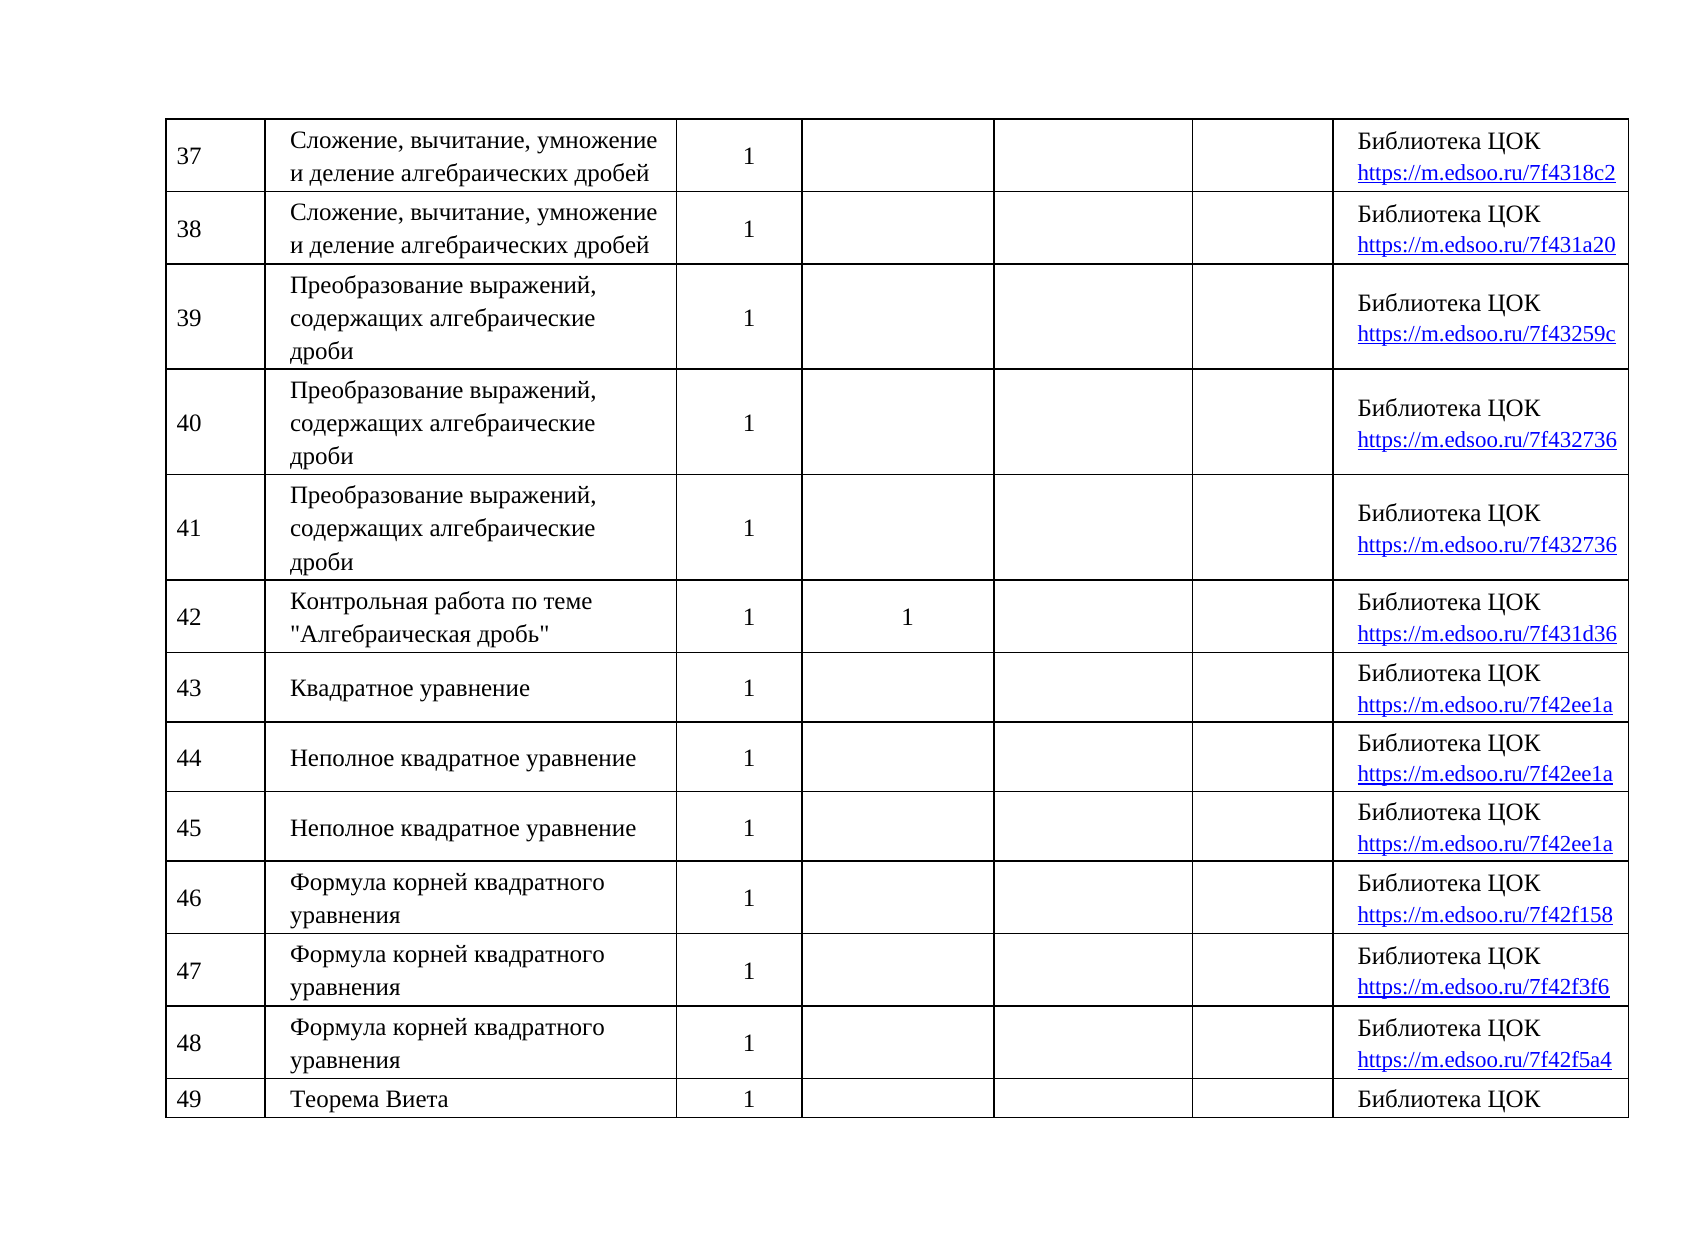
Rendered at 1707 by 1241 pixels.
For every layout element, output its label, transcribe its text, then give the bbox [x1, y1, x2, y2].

table_cell [1193, 265, 1332, 368]
table_cell [1193, 792, 1332, 860]
table_cell Контрольная работа по теме "Алгебраическая дробь" [266, 581, 676, 652]
table_cell [995, 581, 1192, 652]
table_cell Библиотека ЦОК https://m.edsoo.ru/7f42ee1a [1334, 792, 1628, 860]
table_cell [803, 1079, 993, 1117]
table_cell [803, 1007, 993, 1077]
table_cell [803, 120, 993, 191]
table_cell [803, 862, 993, 933]
table_cell Преобразование выражений, содержащих алгебраические дроби [266, 265, 676, 368]
table_cell 1 [677, 475, 801, 579]
table_cell [1193, 475, 1332, 579]
table_cell 46 [167, 862, 264, 933]
table_cell 47 [167, 934, 264, 1005]
table_cell Теорема Виета [266, 1079, 676, 1117]
table_cell 41 [167, 475, 264, 579]
table_cell 45 [167, 792, 264, 860]
table_cell Библиотека ЦОК https://m.edsoo.ru/7f4318c2 [1334, 120, 1628, 191]
table_cell [995, 862, 1192, 933]
table_cell 1 [677, 265, 801, 368]
table_cell [995, 265, 1192, 368]
table_cell [995, 1079, 1192, 1117]
table_cell [1193, 862, 1332, 933]
table_cell [803, 265, 993, 368]
table_cell 42 [167, 581, 264, 652]
table_cell Библиотека ЦОК https://m.edsoo.ru/7f42f158 [1334, 862, 1628, 933]
table_cell [995, 120, 1192, 191]
table_cell 1 [677, 653, 801, 721]
table_cell Библиотека ЦОК https://m.edsoo.ru/7f42ee1a [1334, 653, 1628, 721]
table_cell [995, 653, 1192, 721]
table_cell Библиотека ЦОК https://m.edsoo.ru/7f42ee1a [1334, 723, 1628, 791]
table_cell Квадратное уравнение [266, 653, 676, 721]
table_cell [1193, 192, 1332, 263]
table_cell [1193, 1079, 1332, 1117]
table_cell [1193, 120, 1332, 191]
table_cell [803, 370, 993, 474]
table_cell Неполное квадратное уравнение [266, 723, 676, 791]
table_cell [995, 475, 1192, 579]
table_cell 1 [677, 192, 801, 263]
table_cell [995, 934, 1192, 1005]
table_cell 1 [677, 1079, 801, 1117]
table_cell Библиотека ЦОК https://m.edsoo.ru/7f431a20 [1334, 192, 1628, 263]
table_cell Библиотека ЦОК https://m.edsoo.ru/7f42f3f6 [1334, 934, 1628, 1005]
table_cell Неполное квадратное уравнение [266, 792, 676, 860]
table_cell 37 [167, 120, 264, 191]
table_cell 1 [677, 581, 801, 652]
table_cell [1193, 370, 1332, 474]
table_cell [803, 653, 993, 721]
table_cell 43 [167, 653, 264, 721]
table_cell [995, 723, 1192, 791]
table_cell 1 [677, 120, 801, 191]
table_cell Библиотека ЦОК https://m.edsoo.ru/7f432736 [1334, 370, 1628, 474]
table_cell 44 [167, 723, 264, 791]
table_cell [1193, 1007, 1332, 1077]
table_cell [803, 192, 993, 263]
table_cell [995, 792, 1192, 860]
table_cell [1193, 581, 1332, 652]
table_cell 1 [677, 1007, 801, 1077]
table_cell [1334, 1079, 1628, 1117]
table_cell 1 [677, 792, 801, 860]
table_cell 1 [803, 581, 993, 652]
table_cell 1 [677, 723, 801, 791]
table_cell Преобразование выражений, содержащих алгебраические дроби [266, 475, 676, 579]
table_cell [1193, 934, 1332, 1005]
table_cell Формула корней квадратного уравнения [266, 934, 676, 1005]
table_cell Библиотека ЦОК https://m.edsoo.ru/7f432736 [1334, 475, 1628, 579]
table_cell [266, 192, 676, 263]
table_cell [995, 1007, 1192, 1077]
table_cell [803, 792, 993, 860]
table_cell Преобразование выражений, содержащих алгебраические дроби [266, 370, 676, 474]
table_cell [803, 934, 993, 1005]
table_cell Библиотека ЦОК https://m.edsoo.ru/7f43259c [1334, 265, 1628, 368]
table_cell [803, 475, 993, 579]
table_cell 1 [677, 370, 801, 474]
table_cell 48 [167, 1007, 264, 1077]
table_cell 49 [167, 1079, 264, 1117]
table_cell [266, 120, 676, 191]
table_cell 38 [167, 192, 264, 263]
table_cell Формула корней квадратного уравнения [266, 862, 676, 933]
table_cell 39 [167, 265, 264, 368]
table_cell [1193, 653, 1332, 721]
table_cell [1193, 723, 1332, 791]
table_cell 1 [677, 862, 801, 933]
table_cell [995, 192, 1192, 263]
table_cell 1 [677, 934, 801, 1005]
table_cell [995, 370, 1192, 474]
table_cell 40 [167, 370, 264, 474]
table_cell [803, 723, 993, 791]
table_cell Библиотека ЦОК https://m.edsoo.ru/7f431d36 [1334, 581, 1628, 652]
table_cell Библиотека ЦОК https://m.edsoo.ru/7f42f5a4 [1334, 1007, 1628, 1077]
table_cell Формула корней квадратного уравнения [266, 1007, 676, 1077]
